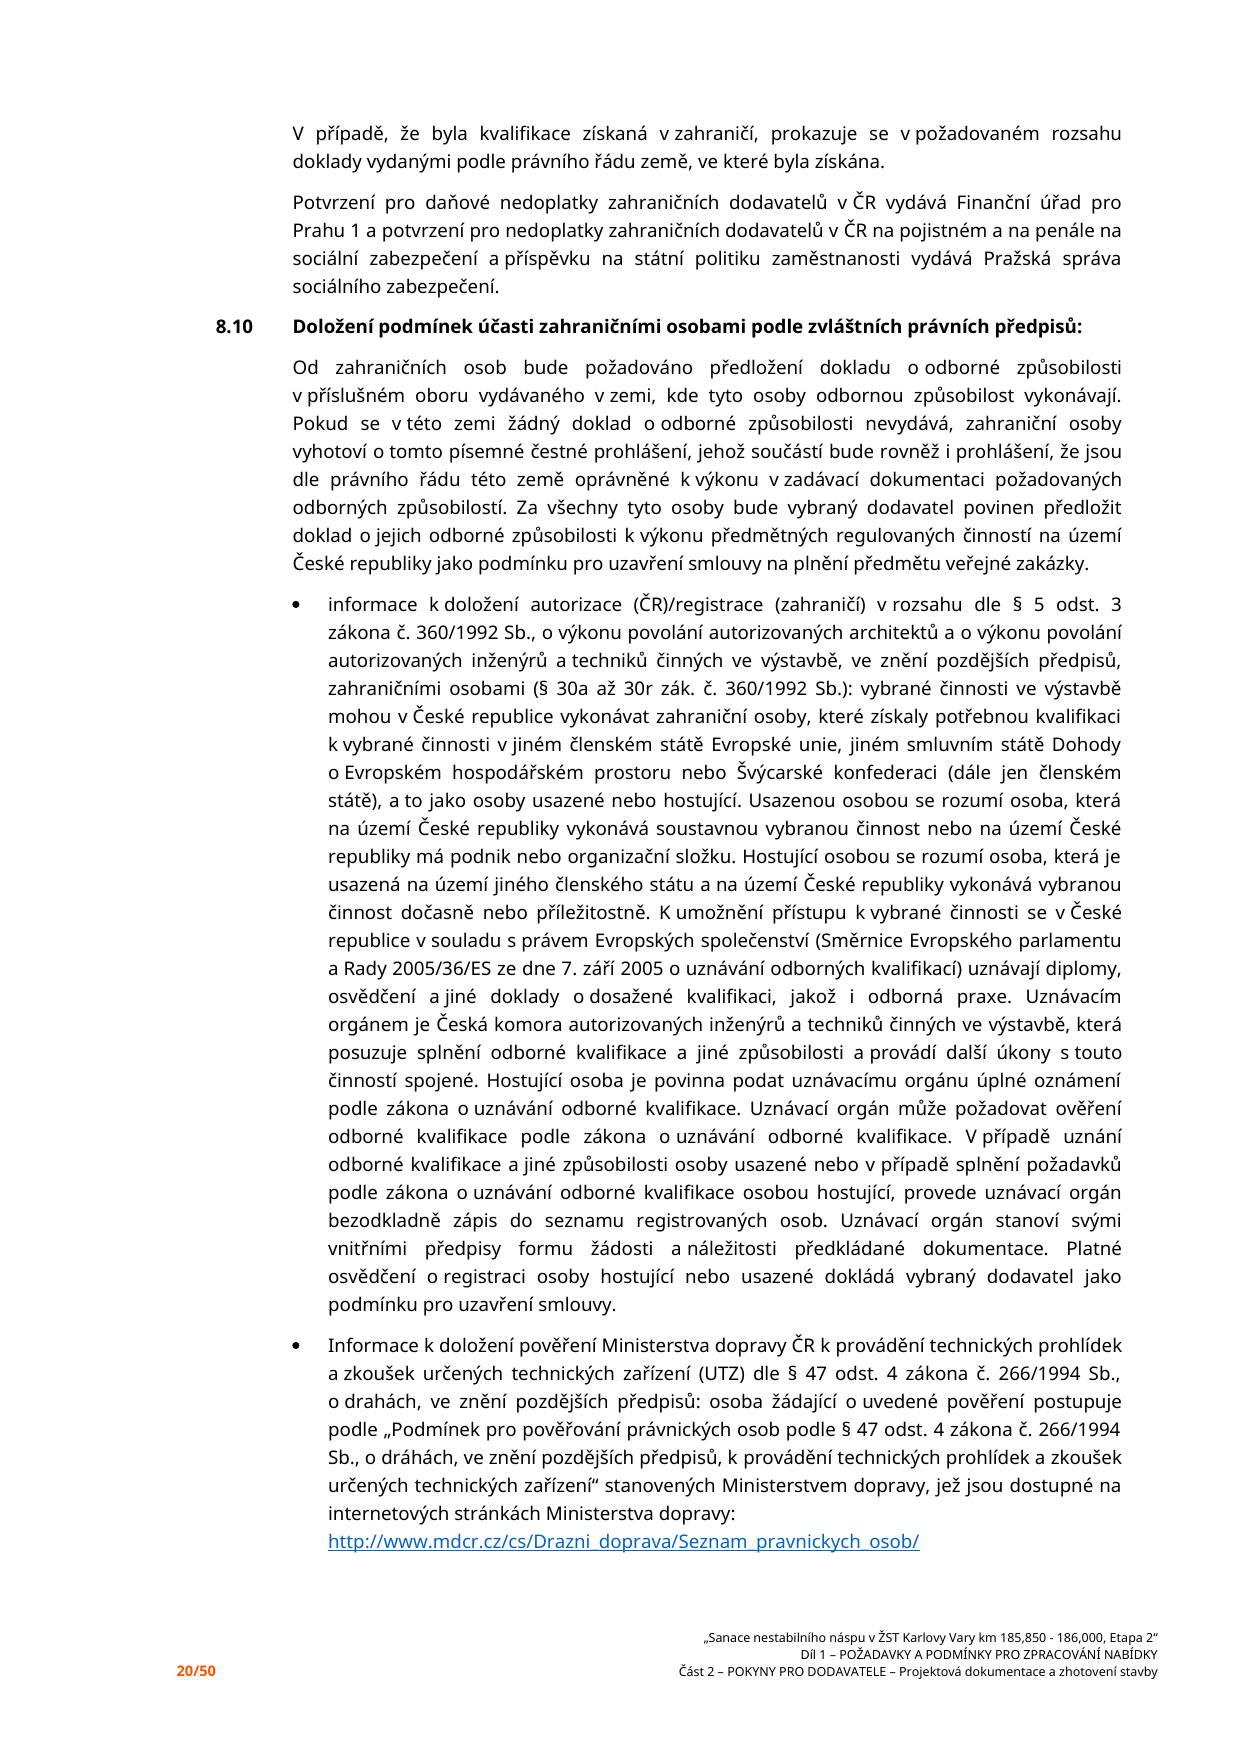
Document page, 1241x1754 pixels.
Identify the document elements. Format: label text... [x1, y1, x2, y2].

text Od zahraničních osob bude požadováno předložení dokladu o odborné způsobilosti v příslušném oboru vydávaného v zemi, kde tyto osoby odbornou způsobilost vykonávají. Pokud se v této zemi žádný doklad o odborné způsobilosti nevydává, zahraniční osoby vyhotoví o tomto písemné čestné prohlášení, jehož součástí bude rovněž i prohlášení, že jsou dle právního řádu této země oprávněné k výkonu v zadávací dokumentaci požadovaných odborných způsobilostí. Za všechny tyto osoby bude vybraný dodavatel povinen předložit doklad o jejich odborné způsobilosti k výkonu předmětných regulovaných činností na území České republiky jako podmínku pro uzavření smlouvy na plnění předmětu veřejné zakázky. [292, 354, 1122, 576]
text V případě, že byla kvalifikace získaná v zahraničí, prokazuje se v požadovaném rozsahu doklady vydanými podle právního řádu země, ve které byla získána. [292, 121, 1122, 174]
text Potvrzení pro daňové nedoplatky zahraničních dodavatelů v ČR vydává Finanční úřad pro Prahu 1 a potvrzení pro nedoplatky zahraničních dodavatelů v ČR na pojistném a na penále na sociální zabezpečení a příspěvku na státní politiku zaměstnanosti vydává Pražská správa sociálního zabezpečení. [292, 189, 1122, 299]
text Informace k doložení pověření Ministerstva dopravy ČR k provádění technických prohlídek a zkoušek určených technických zařízení (UTZ) dle § 47 odst. 4 zákona č. 266/1994 Sb., o drahách, ve znění pozdějších předpisů: osoba žádající o uvedené pověření postupuje podle „Podmínek pro pověřování právnických osob podle § 47 odst. 4 zákona č. 266/1994 Sb., o dráhách, ve znění pozdějších předpisů, k provádění technických prohlídek a zkoušek určených technických zařízení“ stanovených Ministerstvem dopravy, jež jsou dostupné na internetových stránkách Ministerstva dopravy: [292, 1332, 1122, 1526]
text informace k doložení autorizace (ČR)/registrace (zahraničí) v rozsahu dle § 5 odst. 3 zákona č. 360/1992 Sb., o výkonu povolání autorizovaných architektů a o výkonu povolání autorizovaných inženýrů a techniků činných ve výstavbě, ve znění pozdějších předpisů, zahraničními osobami (§ 30a až 30r zák. č. 360/1992 Sb.): vybrané činnosti ve výstavbě mohou v České republice vykonávat zahraniční osoby, které získaly potřebnou kvalifikaci k vybrané činnosti v jiném členském státě Evropské unie, jiném smluvním státě Dohody o Evropském hospodářském prostoru nebo Švýcarské konfederaci (dále jen členském státě), a to jako osoby usazené nebo hostující. Usazenou osobou se rozumí osoba, která na území České republiky vykonává soustavnou vybranou činnost nebo na území České republiky má podnik nebo organizační složku. Hostující osobou se rozumí osoba, která je usazená na území jiného členského státu a na území České republiky vykonává vybranou činnost dočasně nebo příležitostně. K umožnění přístupu k vybrané činnosti se v České republice v souladu s právem Evropských společenství (Směrnice Evropského parlamentu a Rady 2005/36/ES ze dne 7. září 2005 o uznávání odborných kvalifikací) uznávají diplomy, osvědčení a jiné doklady o dosažené kvalifikaci, jakož i odborná praxe. Uznávacím orgánem je Česká komora autorizovaných inženýrů a techniků činných ve výstavbě, která posuzuje splnění odborné kvalifikace a jiné způsobilosti a provádí další úkony s touto činností spojené. Hostující osoba je povinna podat uznávacímu orgánu úplné oznámení podle zákona o uznávání odborné kvalifikace. Uznávací orgán může požadovat ověření odborné kvalifikace podle zákona o uznávání odborné kvalifikace. V případě uznání odborné kvalifikace a jiné způsobilosti osoby usazené nebo v případě splnění požadavků podle zákona o uznávání odborné kvalifikace osobou hostující, provede uznávací orgán bezodkladně zápis do seznamu registrovaných osob. Uznávací orgán stanoví svými vnitřními předpisy formu žádosti a náležitosti předkládané dokumentace. Platné osvědčení o registraci osoby hostující nebo usazené dokládá vybraný dodavatel jako podmínku pro uzavření smlouvy. [292, 591, 1122, 1317]
text Doložení podmínek účasti zahraničními osobami podle zvláštních právních předpisů: [216, 314, 1122, 339]
text http://www.mdcr.cz/cs/Drazni_doprava/Seznam_pravnickych_osob/ [328, 1528, 1122, 1554]
